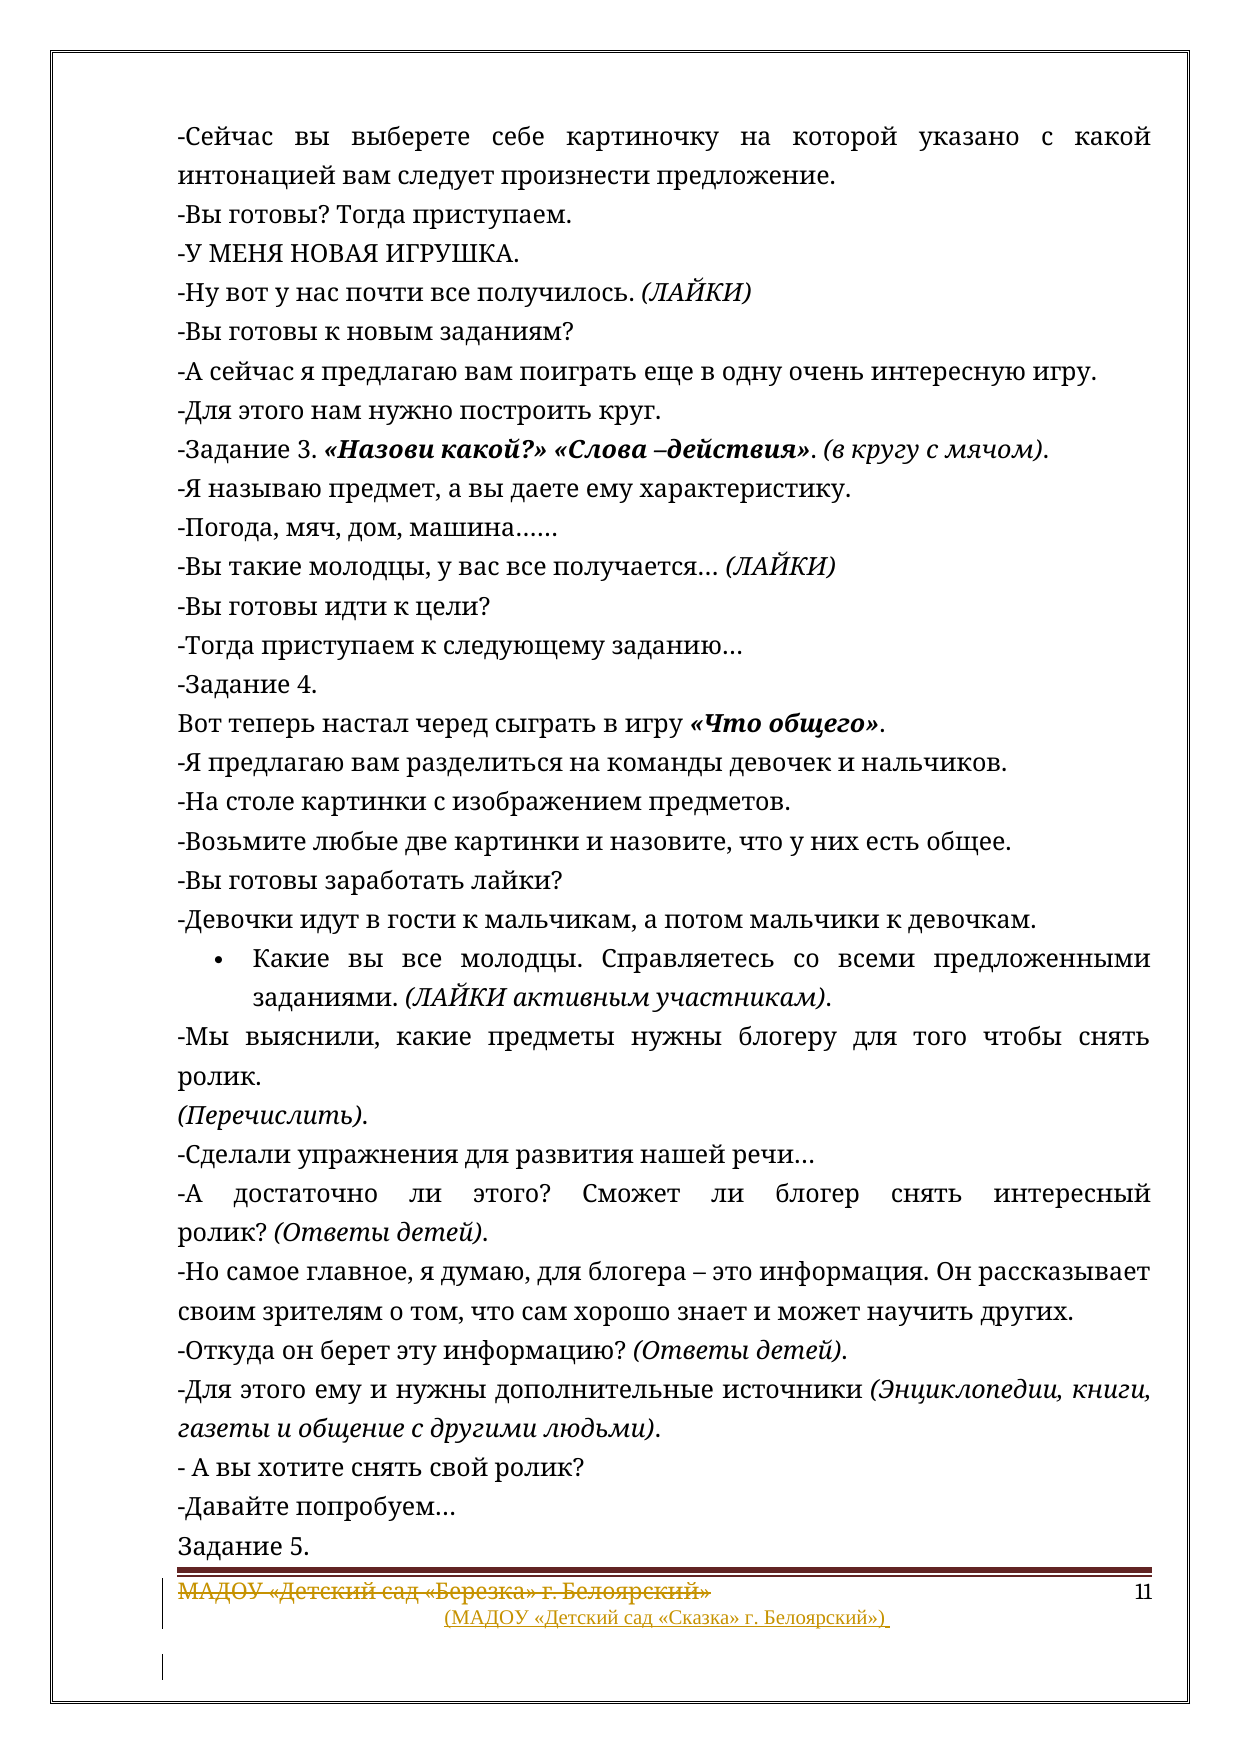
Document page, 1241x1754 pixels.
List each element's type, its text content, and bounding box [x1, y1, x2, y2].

text - А вы хотите снять свой ролик? [177, 1450, 1152, 1484]
text -Вы готовы? Тогда приступаем. [177, 196, 1152, 231]
text -Погода, мяч, дом, машина…… [177, 510, 1152, 544]
text Вот теперь настал черед сыграть в игру «Что общего». [177, 706, 1152, 740]
text -Для этого ему и нужны дополнительные источники (Энциклопедии, книги, газеты и общение с другими людьми). [177, 1371, 1152, 1445]
text -Вы готовы к новым заданиям? [177, 314, 1152, 348]
text -Сейчас вы выберете себе картиночку на которой указано с какой интонацией вам следует произнести предложение. [177, 118, 1152, 191]
text -Ну вот у нас почти все получилось. (ЛАЙКИ) [177, 275, 1152, 309]
text -Сделали упражнения для развития нашей речи… [177, 1136, 1152, 1171]
text -Для этого нам нужно построить круг. [177, 392, 1152, 426]
text -А достаточно ли этого? Сможет ли блогер снять интересный ролик? (Ответы детей). [177, 1176, 1152, 1249]
text -Девочки идут в гости к мальчикам, а потом мальчики к девочкам. [177, 901, 1152, 936]
text -Я предлагаю вам разделиться на команды девочек и нальчиков. [177, 745, 1152, 779]
text (Перечислить). [177, 1097, 1152, 1131]
text -Тогда приступаем к следующему заданию… [177, 627, 1152, 661]
text -Но самое главное, я думаю, для блогера – это информация. Он рассказывает своим зрителям о том, что сам хорошо знает и может научить других. [177, 1254, 1152, 1327]
text -Вы готовы заработать лайки? [177, 862, 1152, 896]
text -Задание 4. [177, 666, 1152, 701]
text -Мы выяснили, какие предметы нужны блогеру для того чтобы снять ролик. [177, 1019, 1152, 1092]
text -Я называю предмет, а вы даете ему характеристику. [177, 471, 1152, 505]
text -На столе картинки с изображением предметов. [177, 784, 1152, 818]
text -Вы готовы идти к цели? [177, 588, 1152, 622]
text -Давайте попробуем… [177, 1489, 1152, 1523]
list Какие вы все молодцы. Справляетесь со всеми предложенными заданиями. (ЛАЙКИ активным участникам). [215, 941, 1152, 1014]
text -А сейчас я предлагаю вам поиграть еще в одну очень интересную игру. [177, 353, 1152, 387]
text Задание 5. [177, 1528, 1152, 1562]
text -Задание 3. «Назови какой?» «Слова –действия». (в кругу с мячом). [177, 431, 1152, 466]
text -У МЕНЯ НОВАЯ ИГРУШКА. [177, 236, 1152, 270]
text -Откуда он берет эту информацию? (Ответы детей). [177, 1332, 1152, 1366]
text -Вы такие молодцы, у вас все получается… (ЛАЙКИ) [177, 549, 1152, 583]
text -Возьмите любые две картинки и назовите, что у них есть общее. [177, 823, 1152, 857]
